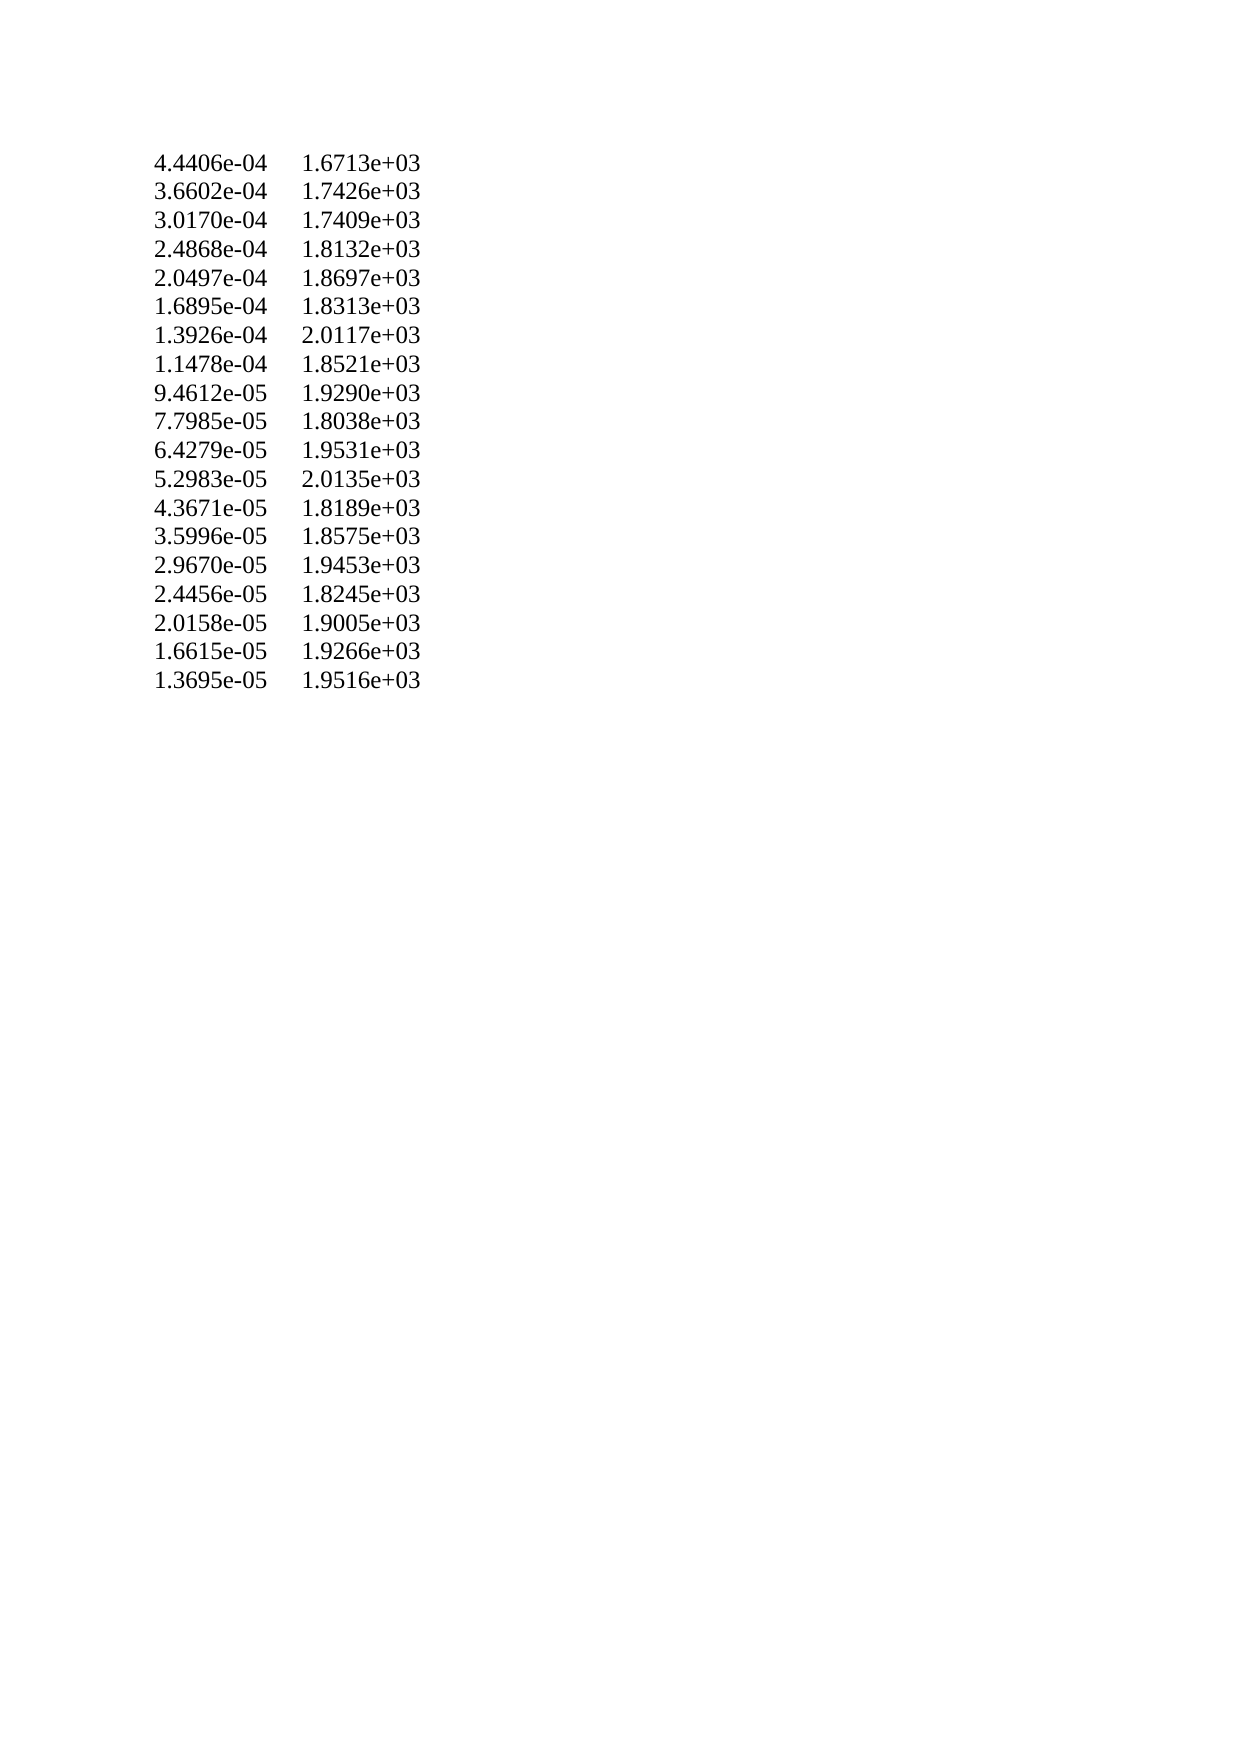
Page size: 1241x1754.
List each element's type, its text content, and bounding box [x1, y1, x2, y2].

text 4.4406e-04 1.6713e+03 [148, 148, 1093, 176]
text 6.4279e-05 1.9531e+03 [148, 435, 1093, 464]
text 7.7985e-05 1.8038e+03 [148, 406, 1093, 435]
text 1.3695e-05 1.9516e+03 [148, 665, 1093, 694]
text 9.4612e-05 1.9290e+03 [148, 378, 1093, 406]
text 1.6615e-05 1.9266e+03 [148, 636, 1093, 665]
text 5.2983e-05 2.0135e+03 [148, 464, 1093, 493]
text 2.4868e-04 1.8132e+03 [148, 234, 1093, 263]
text 4.3671e-05 1.8189e+03 [148, 493, 1093, 521]
text 1.6895e-04 1.8313e+03 [148, 291, 1093, 320]
text 2.4456e-05 1.8245e+03 [148, 579, 1093, 608]
text 2.0158e-05 1.9005e+03 [148, 608, 1093, 636]
text 1.1478e-04 1.8521e+03 [148, 349, 1093, 378]
text 3.0170e-04 1.7409e+03 [148, 205, 1093, 234]
text 3.6602e-04 1.7426e+03 [148, 176, 1093, 205]
text 1.3926e-04 2.0117e+03 [148, 320, 1093, 349]
text 2.9670e-05 1.9453e+03 [148, 550, 1093, 579]
text 2.0497e-04 1.8697e+03 [148, 263, 1093, 291]
text 3.5996e-05 1.8575e+03 [148, 521, 1093, 550]
